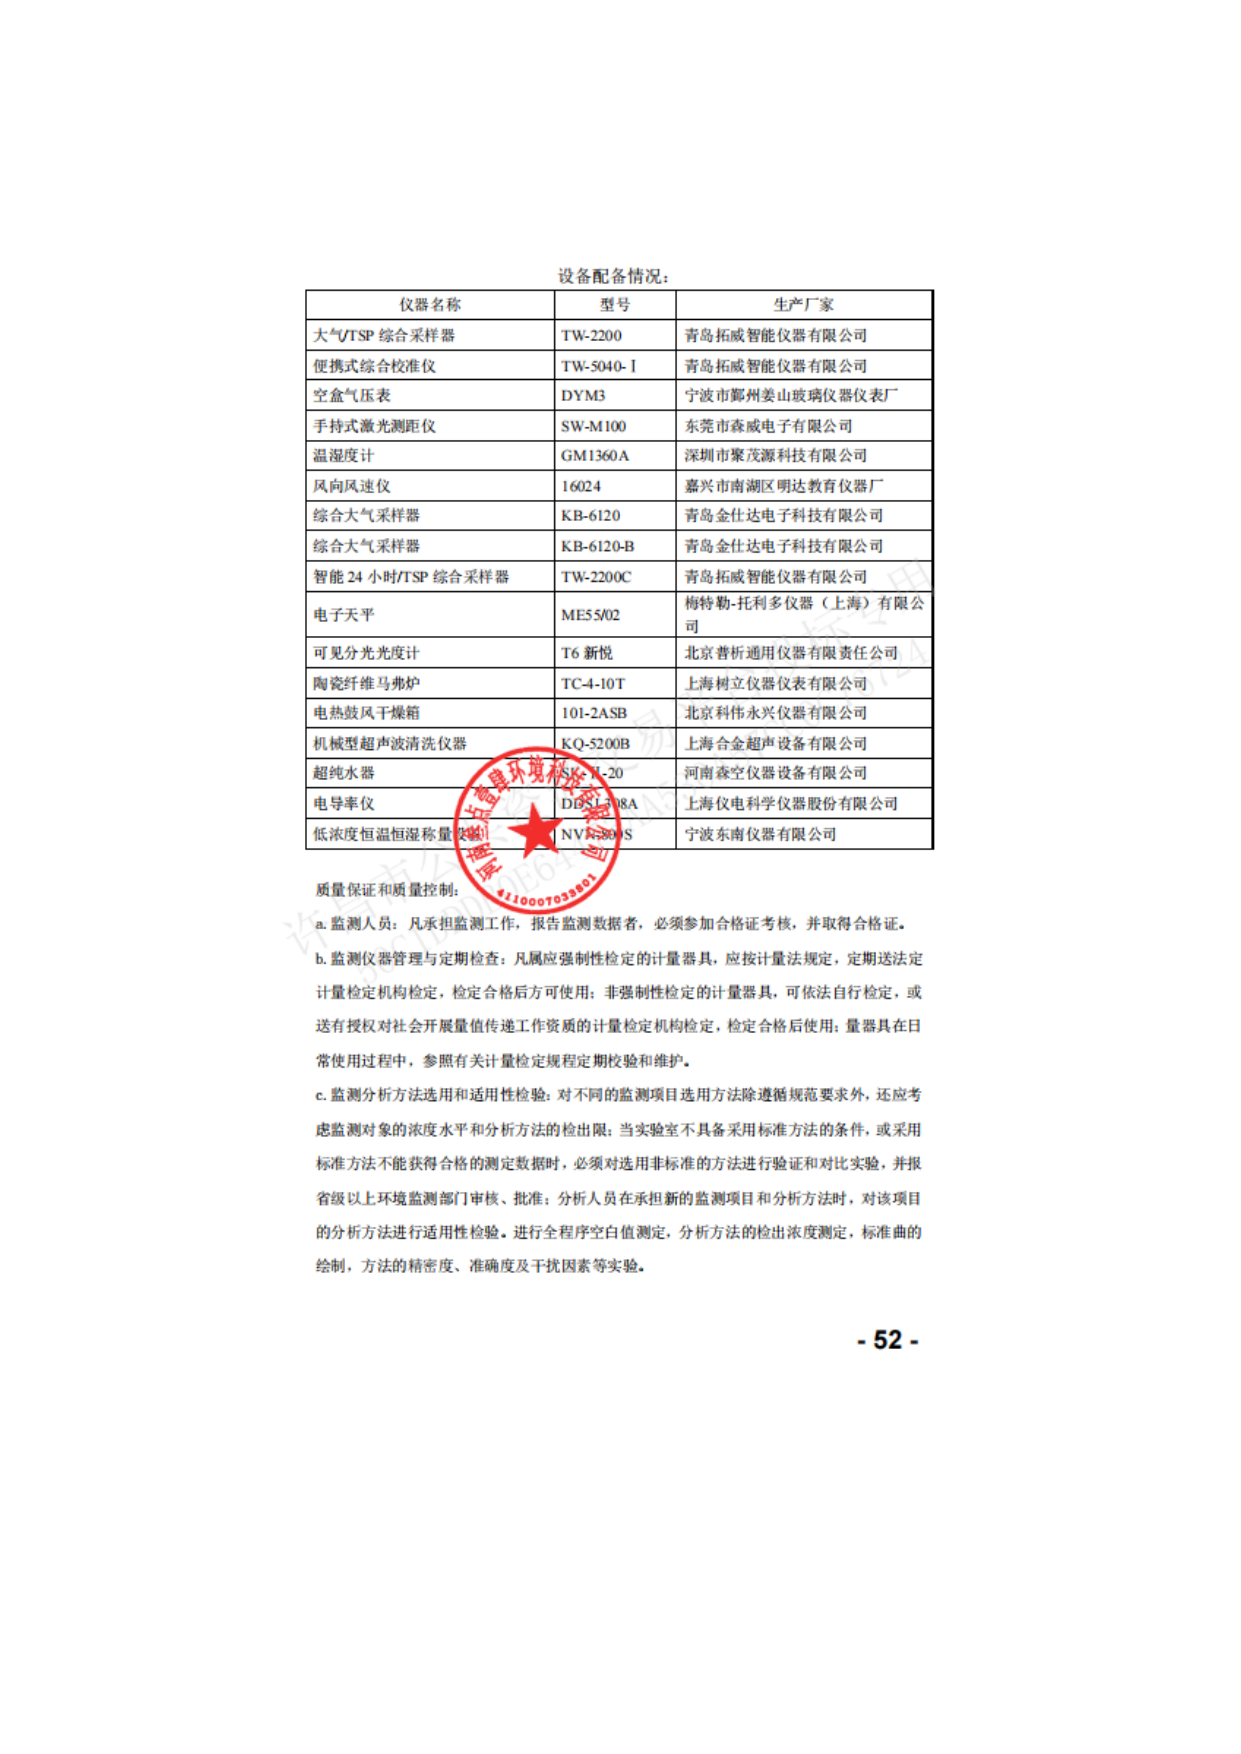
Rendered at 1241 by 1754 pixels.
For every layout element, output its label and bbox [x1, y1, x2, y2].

picture [187, 162, 1053, 1387]
